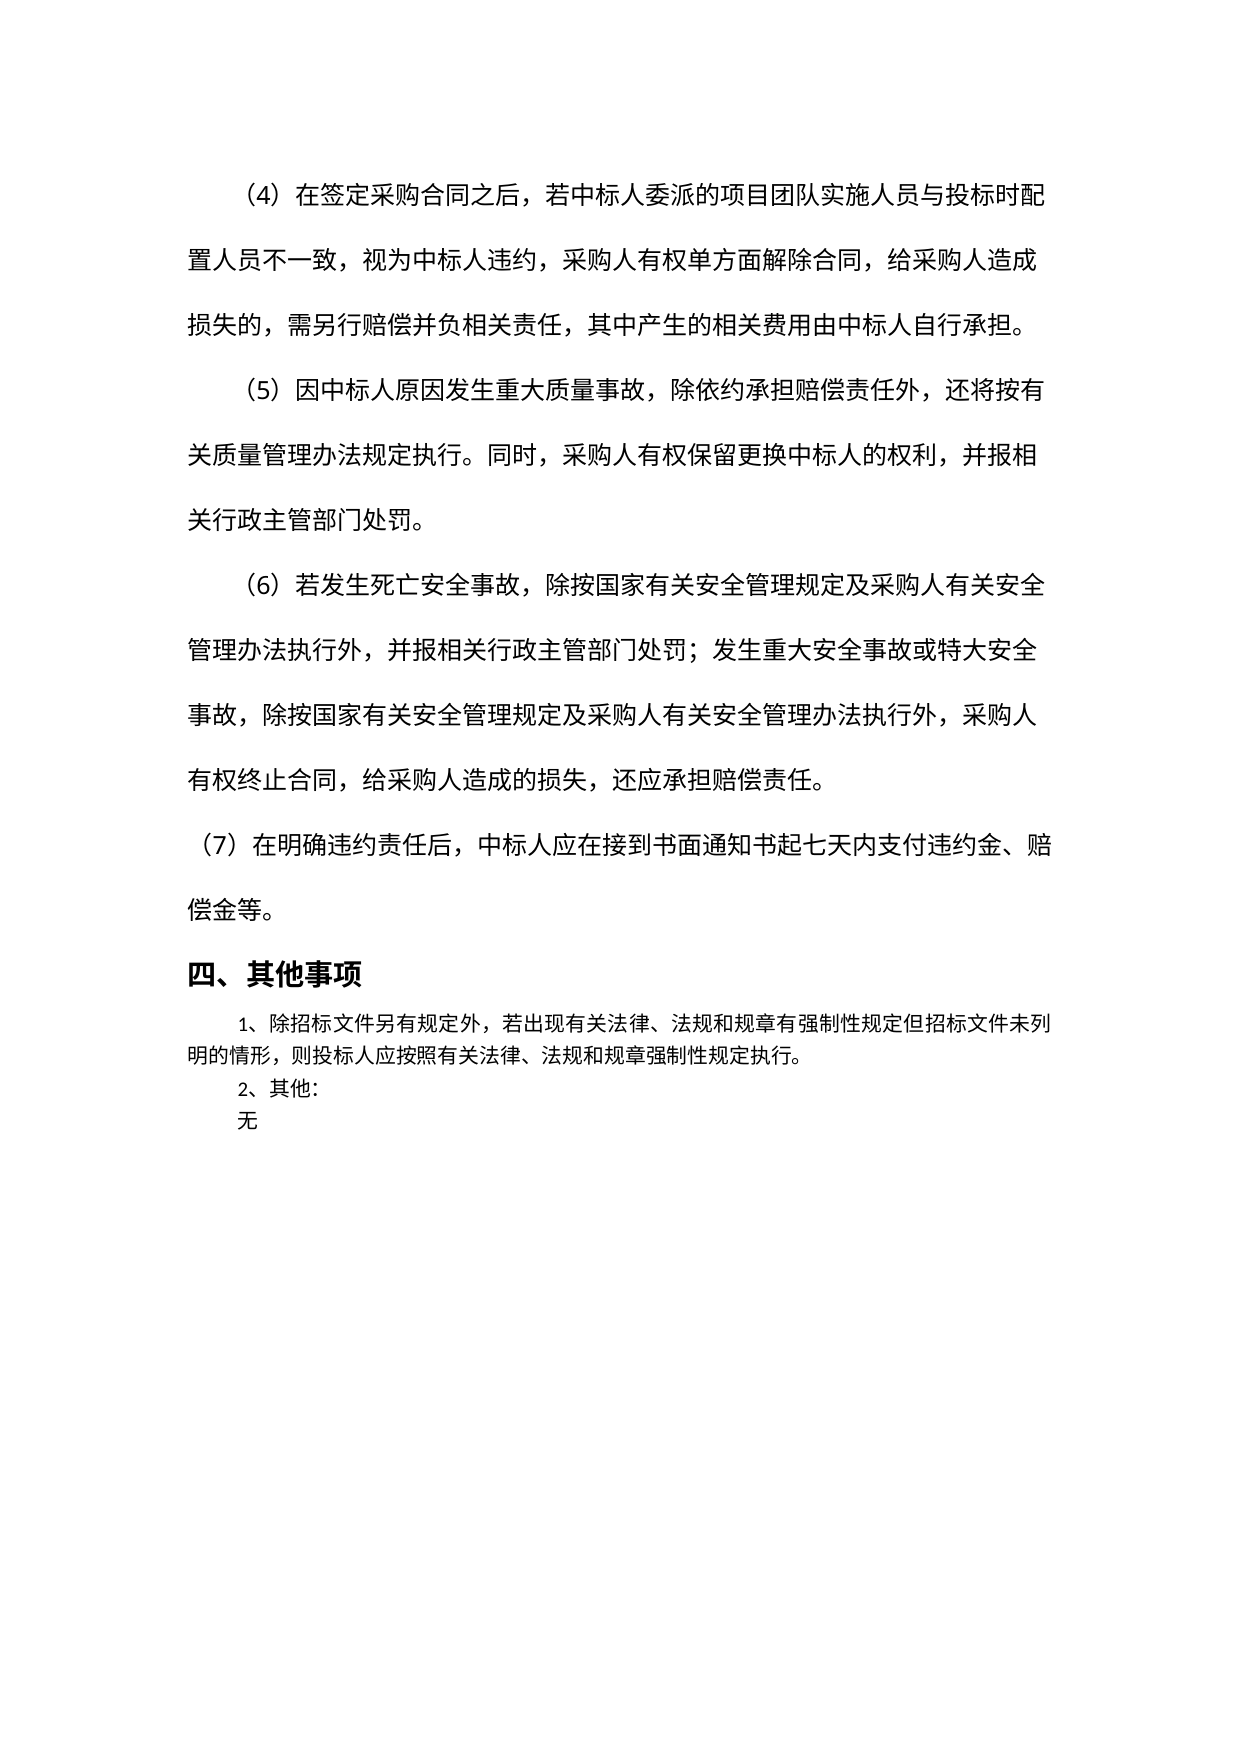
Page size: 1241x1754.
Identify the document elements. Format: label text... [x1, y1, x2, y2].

text 无 [187, 1104, 1053, 1137]
text （7）在明确违约责任后，中标人应在接到书面通知书起七天内支付违约金、赔偿金等。 [187, 812, 1053, 942]
text （5）因中标人原因发生重大质量事故，除依约承担赔偿责任外，还将按有关质量管理办法规定执行。同时，采购人有权保留更换中标人的权利，并报相关行政主管部门处罚。 [187, 357, 1053, 552]
text 1、除招标文件另有规定外，若出现有关法律、法规和规章有强制性规定但招标文件未列明的情形，则投标人应按照有关法律、法规和规章强制性规定执行。 [187, 1007, 1053, 1072]
text （6）若发生死亡安全事故，除按国家有关安全管理规定及采购人有关安全管理办法执行外，并报相关行政主管部门处罚；发生重大安全事故或特大安全事故，除按国家有关安全管理规定及采购人有关安全管理办法执行外，采购人有权终止合同，给采购人造成的损失，还应承担赔偿责任。 [187, 552, 1053, 812]
text 四、其他事项 [187, 942, 1053, 1007]
text 2、其他： [187, 1072, 1053, 1104]
text （4）在签定采购合同之后，若中标人委派的项目团队实施人员与投标时配置人员不一致，视为中标人违约，采购人有权单方面解除合同，给采购人造成损失的，需另行赔偿并负相关责任，其中产生的相关费用由中标人自行承担。 [187, 162, 1053, 357]
